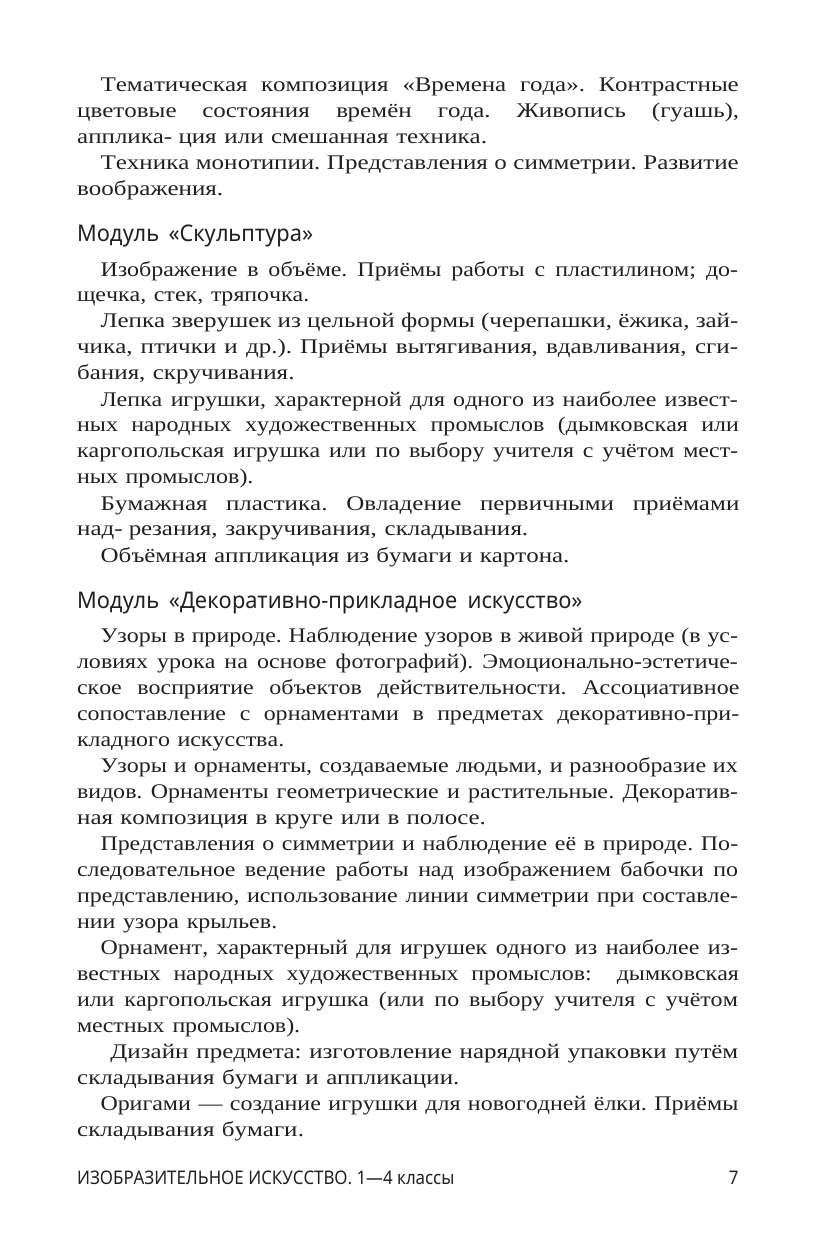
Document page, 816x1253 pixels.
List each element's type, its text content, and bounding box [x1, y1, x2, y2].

text Бумажная пластика. Овладение первичными приёмами над- резания, закручивания, складывания. [77, 490, 739, 540]
text Узоры и орнаменты, создаваемые людьми, и разнообразие их видов. Орнаменты геометрические и растительные. Декоратив- ная композиция в круге или в полосе. [77, 753, 739, 829]
text Лепка зверушек из цельной формы (черепашки, ёжика, зай- чика, птички и др.). Приёмы вытягивания, вдавливания, сги- бания, скручивания. [77, 308, 739, 384]
text Узоры в природе. Наблюдение узоров в живой природе (в ус- ловиях урока на основе фотографий). Эмоционально-эстетиче- ское восприятие объектов действительности. Ассоциативное сопоставление с орнаментами в предметах декоративно-при- кладного искусства. [77, 623, 739, 751]
text Объёмная аппликация из бумаги и картона. [100, 542, 751, 567]
text Дизайн предмета: изготовление нарядной упаковки путём складывания бумаги и аппликации. [77, 1039, 739, 1089]
subtitle Модуль «Скульптура» [77, 217, 751, 248]
text Техника монотипии. Представления о симметрии. Развитие воображения. [77, 150, 739, 200]
text Оригами — создание игрушки для новогодней ёлки. Приёмы складывания бумаги. [77, 1091, 739, 1141]
text Лепка игрушки, характерной для одного из наиболее извест- ных народных художественных промыслов (дымковская или каргопольская игрушка или по выбору учителя с учётом мест- ных промыслов). [77, 386, 739, 488]
text Изображение в объёме. Приёмы работы с пластилином; до- щечка, стек, тряпочка. [77, 256, 739, 306]
text Тематическая композиция «Времена года». Контрастные цветовые состояния времён года. Живопись (гуашь), апплика- ция или смешанная техника. [77, 72, 739, 148]
subtitle Модуль «Декоративно-прикладное искусство» [77, 584, 751, 615]
text Орнамент, характерный для игрушек одного из наиболее из- вестных народных художественных промыслов: дымковская или каргопольская игрушка (или по выбору учителя с учётом местных промыслов). [77, 935, 739, 1037]
text Представления о симметрии и наблюдение её в природе. По- следовательное ведение работы над изображением бабочки по представлению, использование линии симметрии при составле- нии узора крыльев. [77, 831, 739, 933]
text ИЗОБРАЗИТЕЛЬНОЕ ИСКУССТВО. 1—4 классы 7 [77, 1164, 751, 1190]
